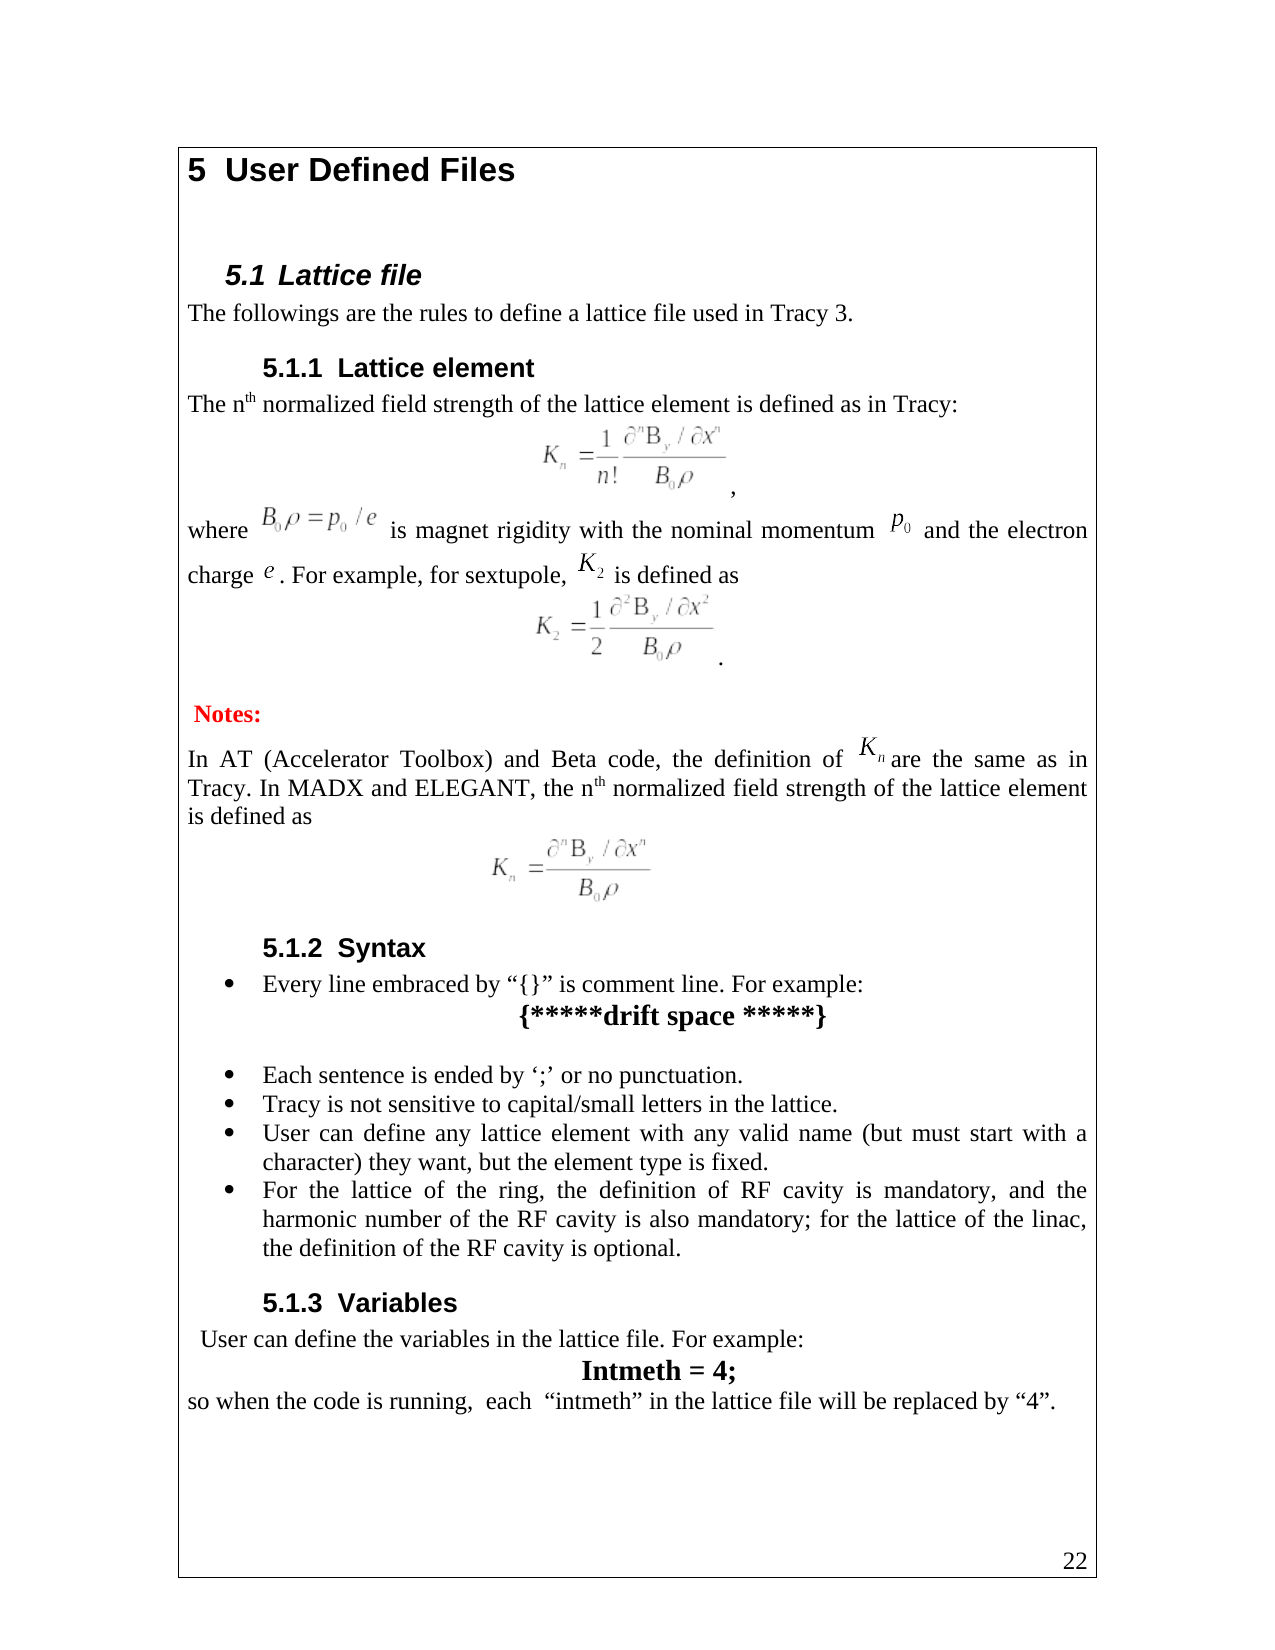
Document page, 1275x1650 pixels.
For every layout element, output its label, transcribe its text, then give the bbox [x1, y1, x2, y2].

subtitle Variables [262, 1287, 1088, 1318]
list Each sentence is ended by ‘;’ or no punctuation. [225, 1060, 1088, 1089]
subtitle Syntax [262, 932, 1088, 963]
list For the lattice of the ring, the definition of RF cavity is mandatory, and the harmonic number of the RF cavity is also mandatory; for the lattice of the linac, the definition of the RF cavity is optional. [225, 1175, 1088, 1262]
text so when the code is running, each “intmeth” in the lattice file will be replaced by “4”. [187, 1386, 1088, 1415]
text . [187, 589, 1088, 671]
text , [187, 418, 1088, 500]
text The followings are the rules to define a lattice file used in Tracy 3. [187, 298, 1088, 327]
subtitle User Defined Files [187, 150, 1088, 188]
text where is magnet rigidity with the nominal momentum and the electron charge . For example, for sextupole, is defined as [187, 500, 1088, 589]
subtitle Lattice file [225, 258, 1088, 292]
text User can define the variables in the lattice file. For example: [187, 1324, 1088, 1353]
text {*****drift space *****} [456, 998, 1088, 1032]
text Notes: [187, 699, 1088, 728]
list Every line embraced by “{}” is comment line. For example: [225, 969, 1088, 998]
list User can define any lattice element with any valid name (but must start with a character) they want, but the element type is fixed. [225, 1118, 1088, 1175]
text The nth normalized field strength of the lattice element is defined as in Tracy: [187, 389, 1088, 418]
text Intmeth = 4; [456, 1353, 1088, 1386]
list Tracy is not sensitive to capital/small letters in the lattice. [225, 1089, 1088, 1118]
subtitle Lattice element [262, 352, 1088, 383]
text In AT (Accelerator Toolbox) and Beta code, the definition of are the same as in Tracy. In MADX and ELEGANT, the nth normalized field strength of the lattice element is defined as [187, 728, 1088, 830]
